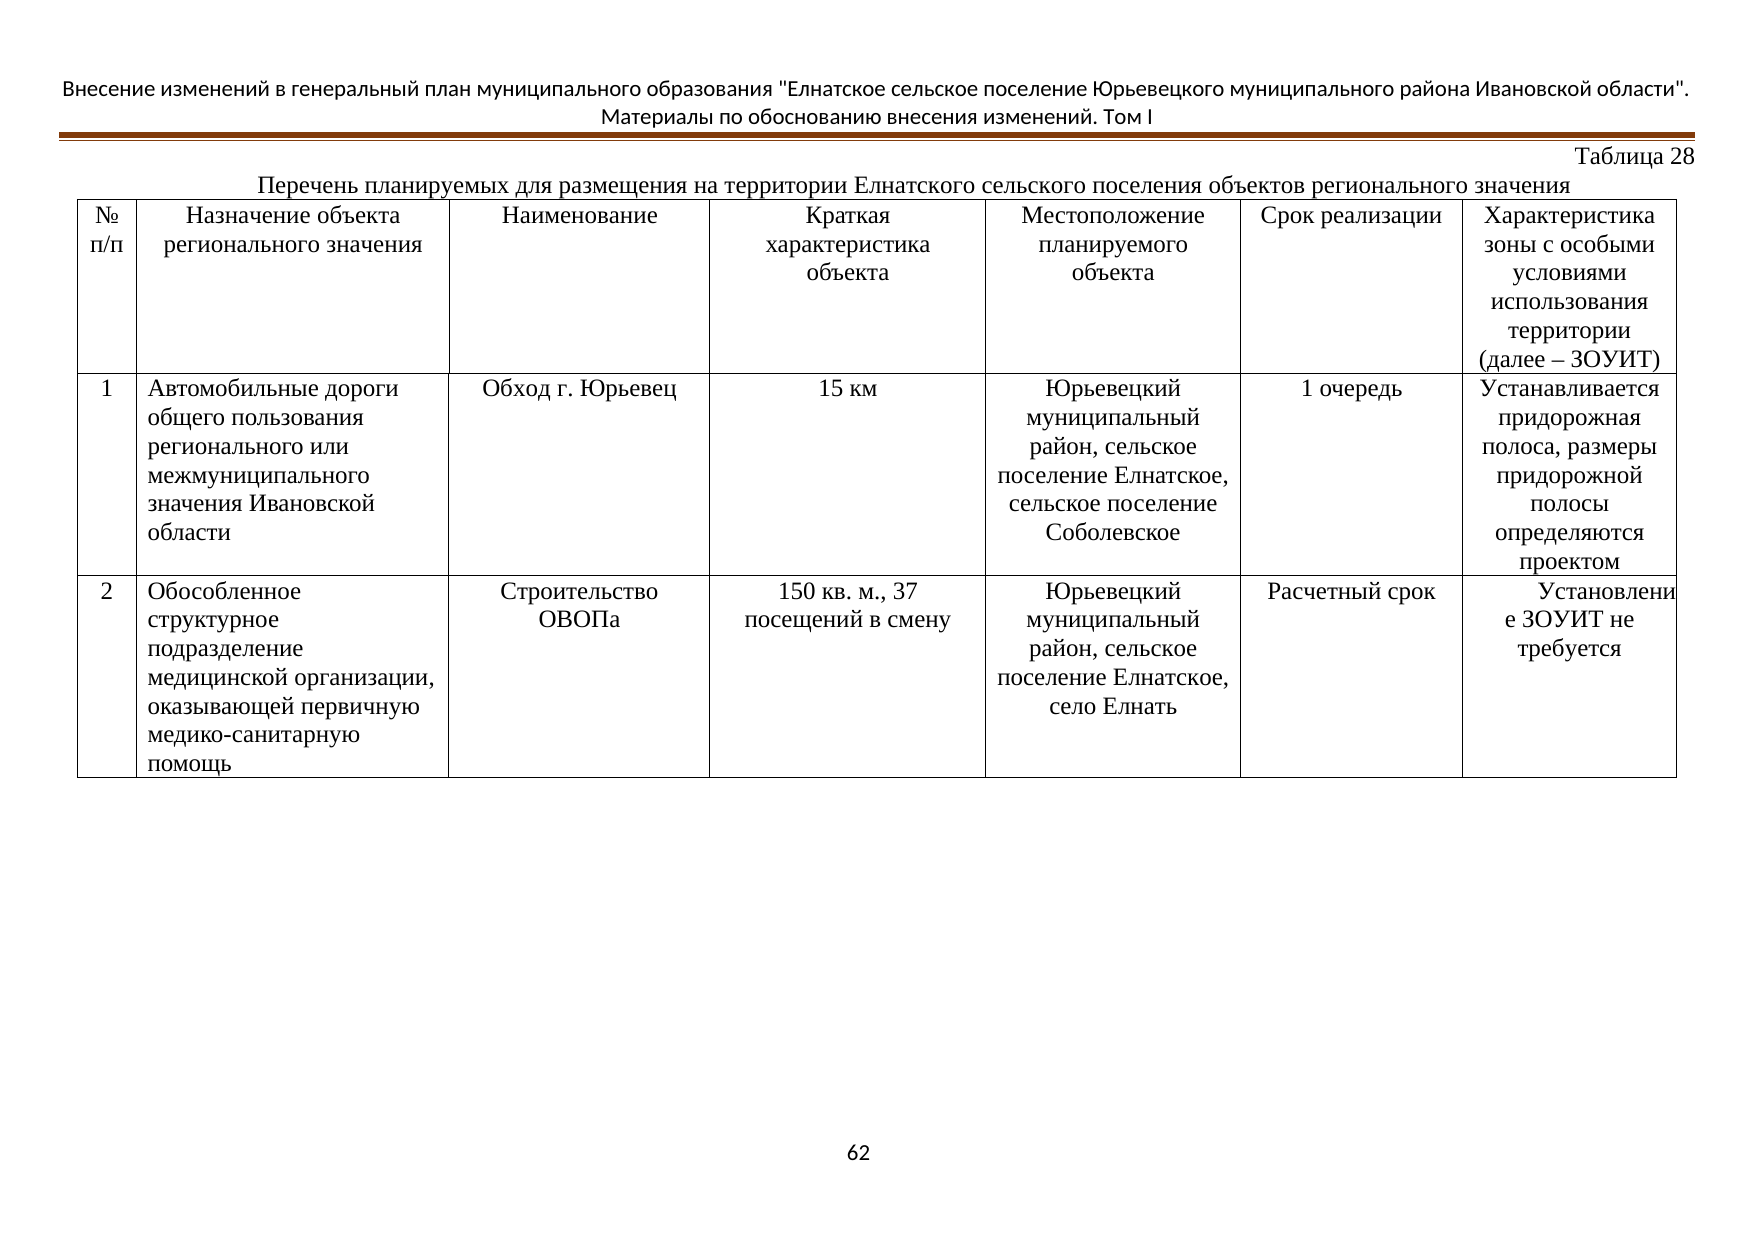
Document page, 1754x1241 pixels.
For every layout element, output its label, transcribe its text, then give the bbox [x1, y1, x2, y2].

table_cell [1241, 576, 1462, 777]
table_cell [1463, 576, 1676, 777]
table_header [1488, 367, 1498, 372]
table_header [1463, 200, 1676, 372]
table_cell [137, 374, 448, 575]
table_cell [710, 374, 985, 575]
text Перечень планируемых для размещения на территории Елнатского сельского поселения объектов регионального значения [59, 170, 1695, 199]
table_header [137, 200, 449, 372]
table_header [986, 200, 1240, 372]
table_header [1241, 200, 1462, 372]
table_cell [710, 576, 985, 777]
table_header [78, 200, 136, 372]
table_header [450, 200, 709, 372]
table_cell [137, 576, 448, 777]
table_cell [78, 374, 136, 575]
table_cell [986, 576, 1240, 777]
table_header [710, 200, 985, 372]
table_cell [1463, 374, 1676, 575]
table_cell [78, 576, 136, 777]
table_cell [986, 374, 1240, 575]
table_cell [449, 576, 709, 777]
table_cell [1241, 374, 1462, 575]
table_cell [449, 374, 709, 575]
text Таблица 28 [59, 141, 1695, 170]
